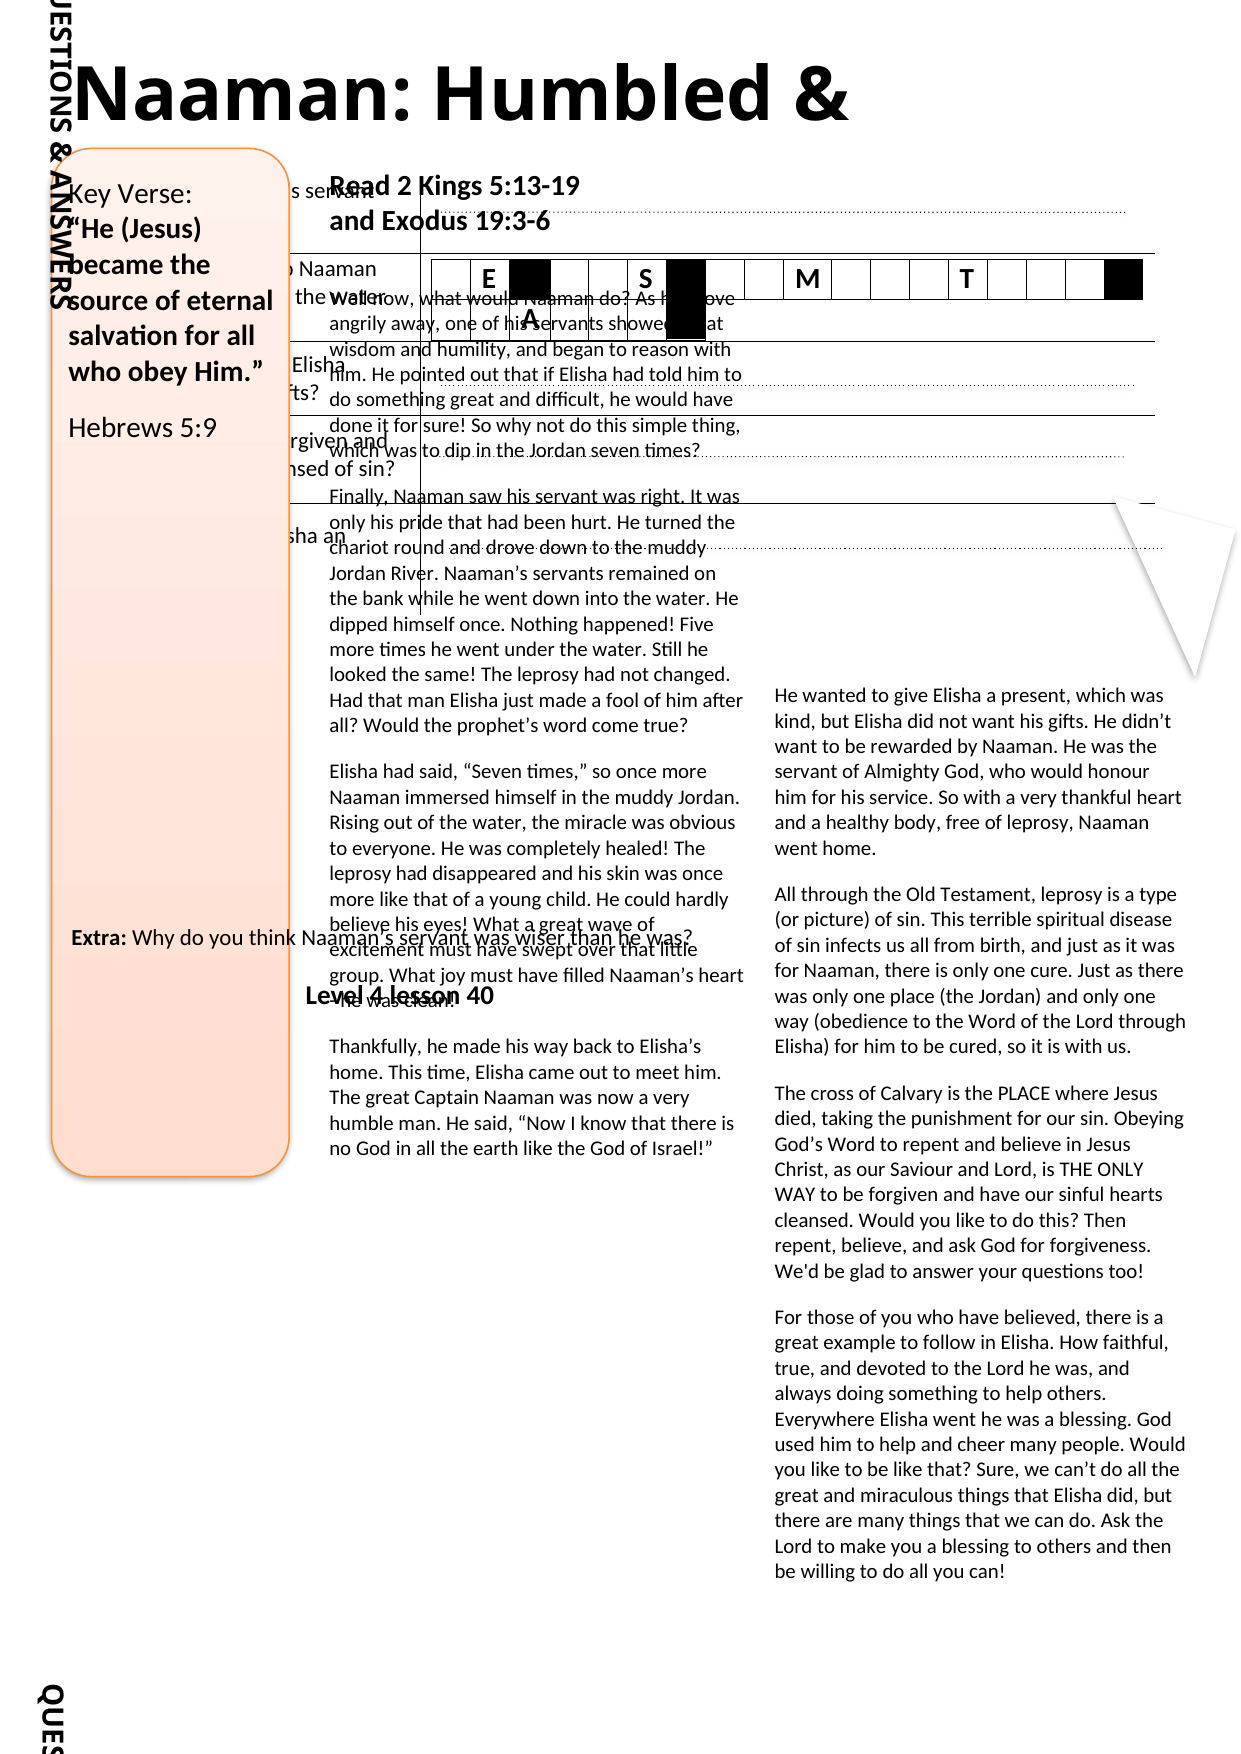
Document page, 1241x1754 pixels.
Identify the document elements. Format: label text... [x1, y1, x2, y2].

table_cell 4. How can we be forgiven and have our hearts cleansed of sin? [294, 416, 420, 503]
table_header [421, 176, 1155, 253]
table_cell [421, 342, 1155, 414]
table_cell 3. Why do you think Elisha refused Naaman’s gifts? [294, 342, 420, 414]
table_header 1. What did Naaman’s servant say to him? [291, 176, 420, 253]
table_cell [421, 254, 1155, 341]
table_cell 2. What happened to Naaman when he went under the water the seventh time ? [294, 254, 420, 341]
table_cell [421, 416, 1155, 503]
table_cell [421, 504, 1155, 614]
table_cell 5. In what ways is Elisha an example for us? [294, 504, 420, 614]
